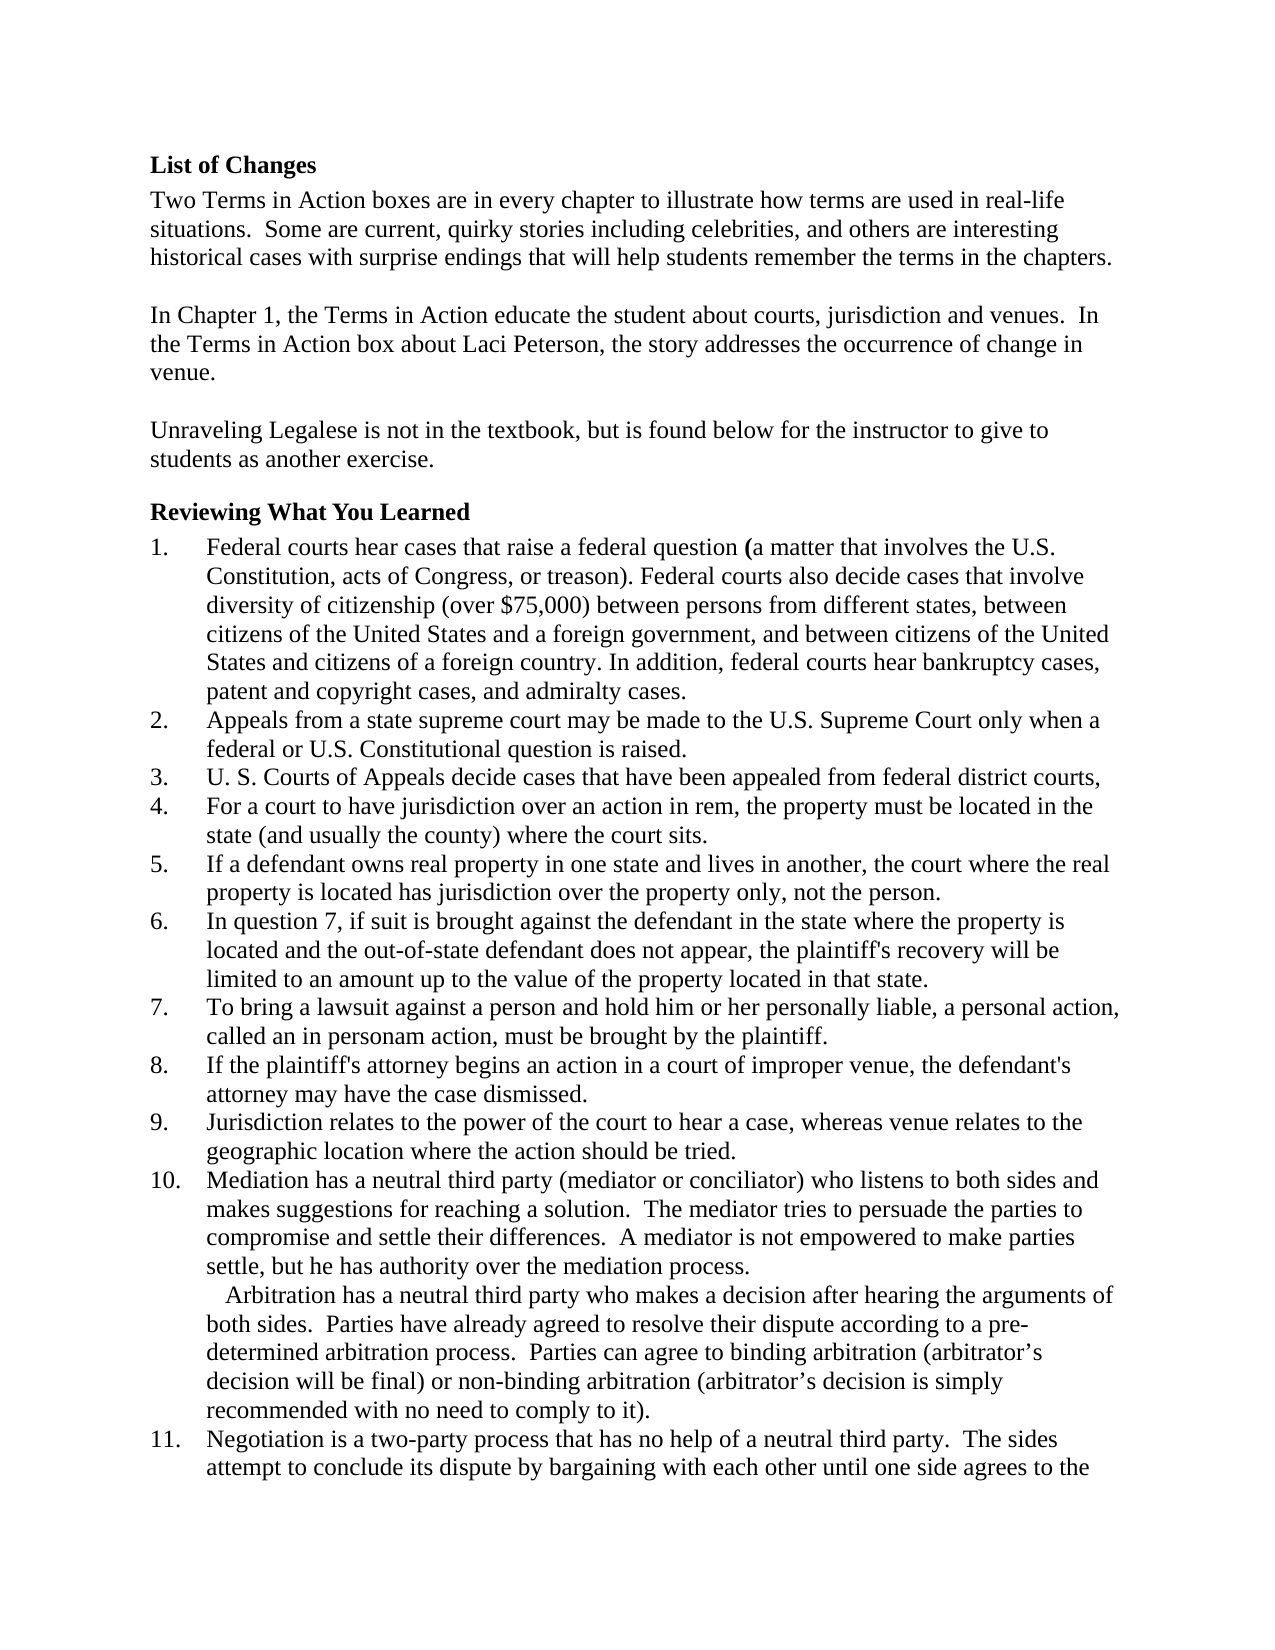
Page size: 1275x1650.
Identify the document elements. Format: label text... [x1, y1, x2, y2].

text 10. Mediation has a neutral third party (mediator or conciliator) who listens to both sides and makes suggestions for reaching a solution. The mediator tries to persuade the parties to compromise and settle their differences. A mediator is not empowered to make parties settle, but he has authority over the mediation process. [150, 1165, 1125, 1280]
text 1. Federal courts hear cases that raise a federal question (a matter that involves the U.S. Constitution, acts of Congress, or treason). Federal courts also decide cases that involve diversity of citizenship (over $75,000) between persons from different states, between citizens of the and a foreign government, and between citizens of the and citizens of a foreign country. In addition, federal courts hear bankruptcy cases, patent and copyright cases, and admiralty cases. [150, 532, 1125, 705]
text 4. For a court to have jurisdiction over an action in rem, the property must be located in the state (and usually the county) where the court sits. [150, 791, 1125, 849]
text 6. In question 7, if suit is brought against the defendant in the state where the property is located and the out-of-state defendant does not appear, the plaintiff's recovery will be limited to an amount up to the value of the property located in that state. [150, 906, 1125, 992]
text Unraveling Legalese is not in the textbook, but is found below for the instructor to give to students as another exercise. [150, 415, 1125, 472]
text 7. To bring a lawsuit against a person and hold him or her personally liable, a personal action, called an in personam action, must be brought by the plaintiff. [150, 992, 1125, 1050]
text 2. Appeals from a state supreme court may be made to the U.S. Supreme Court only when a federal or U.S. Constitutional question is raised. [150, 705, 1125, 762]
text Two Terms in Action boxes are in every chapter to illustrate how terms are used in real-life situations. Some are current, quirky stories including celebrities, and others are interesting historical cases with surprise endings that will help students remember the terms in the chapters. [150, 185, 1125, 271]
text 5. If a defendant owns real property in one state and lives in another, the court where the real property is located has jurisdiction over the property only, not the person. [150, 849, 1125, 906]
text 8. If the plaintiff's attorney begins an action in a court of improper venue, the defendant's attorney may have the case dismissed. [150, 1050, 1125, 1107]
text 3. U. S. Courts of Appeals decide cases that have been appealed from federal district courts, [150, 762, 1125, 791]
text 9. Jurisdiction relates to the power of the court to hear a case, whereas venue relates to the geographic location where the action should be tried. [150, 1107, 1125, 1165]
subtitle Reviewing What You Learned [150, 497, 1125, 526]
subtitle List of Changes [150, 150, 1125, 179]
text In Chapter 1, the Terms in Action educate the student about courts, jurisdiction and venues. In the Terms in Action box about Laci Peterson, the story addresses the occurrence of change in venue. [150, 300, 1125, 386]
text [150, 1424, 1125, 1481]
text Arbitration has a neutral third party who makes a decision after hearing the arguments of both sides. Parties have already agreed to resolve their dispute according to a pre-determined arbitration process. Parties can agree to binding arbitration (arbitrator’s decision will be final) or non-binding arbitration (arbitrator’s decision is simply recommended with no need to comply to it). [150, 1280, 1125, 1424]
